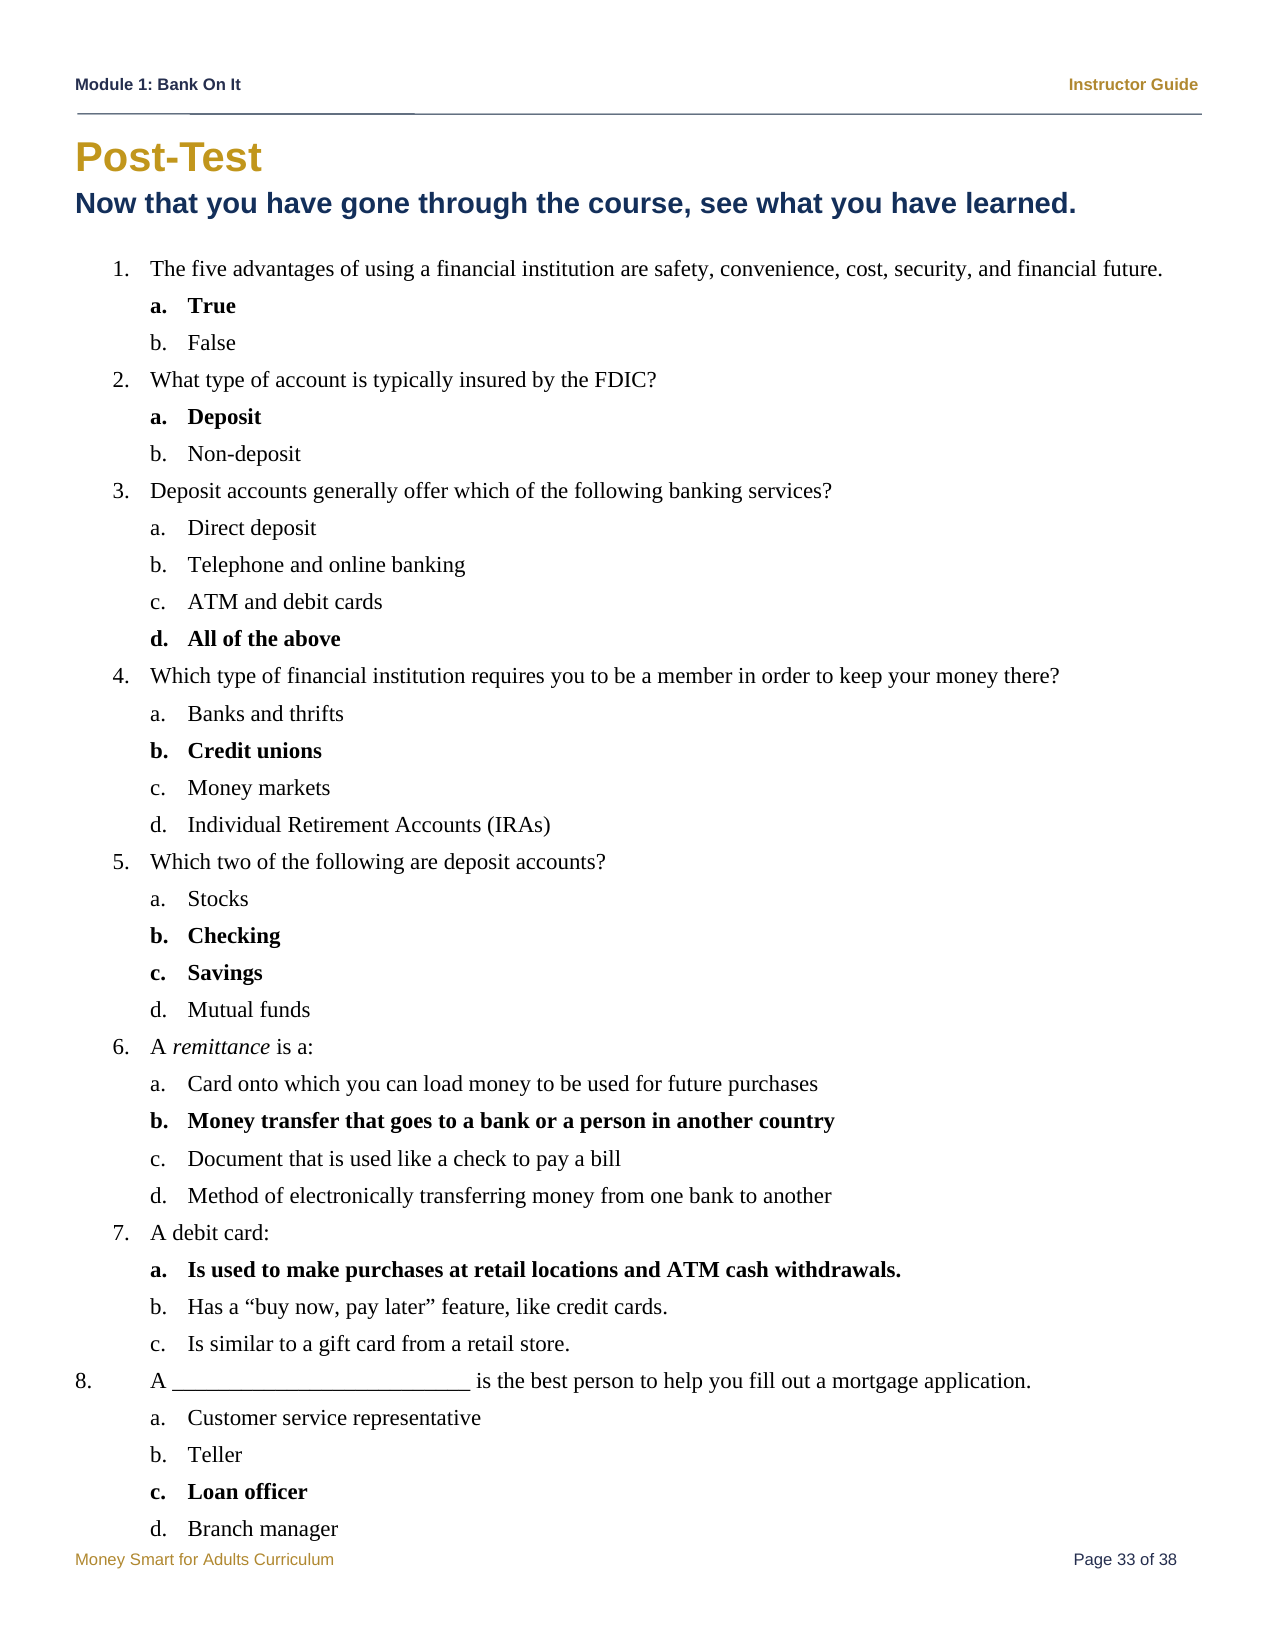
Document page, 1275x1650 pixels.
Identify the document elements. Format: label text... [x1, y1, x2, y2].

list Method of electronically transferring money from one bank to another [150, 1182, 1200, 1208]
list Stocks [150, 885, 1200, 911]
list What type of account is typically insured by the FDIC? [112, 366, 1200, 392]
list ATM and debit cards [150, 588, 1200, 615]
list Direct deposit [150, 514, 1200, 541]
list Which type of financial institution requires you to be a member in order to keep your money there? [112, 662, 1200, 689]
subtitle Post-Test [75, 132, 1200, 180]
list Savings [150, 959, 1200, 986]
list A __________________________ is the best person to help you fill out a mortgage application. [75, 1367, 1200, 1393]
list Banks and thrifts [150, 699, 1200, 726]
list A remittance is a: [112, 1033, 1200, 1060]
list Branch manager [150, 1515, 1200, 1542]
list All of the above [150, 625, 1200, 652]
subtitle Now that you have gone through the course, see what you have learned. [75, 186, 1200, 219]
list Is used to make purchases at retail locations and ATM cash withdrawals. [150, 1256, 1200, 1282]
list Money transfer that goes to a bank or a person in another country [150, 1107, 1200, 1134]
list Mutual funds [150, 996, 1200, 1023]
list Individual Retirement Accounts (IRAs) [150, 811, 1200, 837]
list False [150, 329, 1200, 355]
list Loan officer [150, 1478, 1200, 1505]
list The five advantages of using a financial institution are safety, convenience, cost, security, and financial future. [112, 254, 1200, 281]
list Which two of the following are deposit accounts? [112, 848, 1200, 874]
list A debit card: [112, 1219, 1200, 1245]
list Credit unions [150, 737, 1200, 763]
list True [150, 292, 1200, 318]
list Deposit [150, 403, 1200, 429]
list Has a “buy now, pay later” feature, like credit cards. [150, 1293, 1200, 1319]
list Money markets [150, 774, 1200, 800]
list Checking [150, 922, 1200, 948]
list Deposit accounts generally offer which of the following banking services? [112, 477, 1200, 503]
list Card onto which you can load money to be used for future purchases [150, 1070, 1200, 1097]
list Telephone and online banking [150, 551, 1200, 578]
list Customer service representative [150, 1404, 1200, 1431]
list Non-deposit [150, 440, 1200, 466]
list Is similar to a gift card from a retail store. [150, 1330, 1200, 1356]
list Document that is used like a check to pay a bill [150, 1144, 1200, 1171]
list Teller [150, 1441, 1200, 1468]
